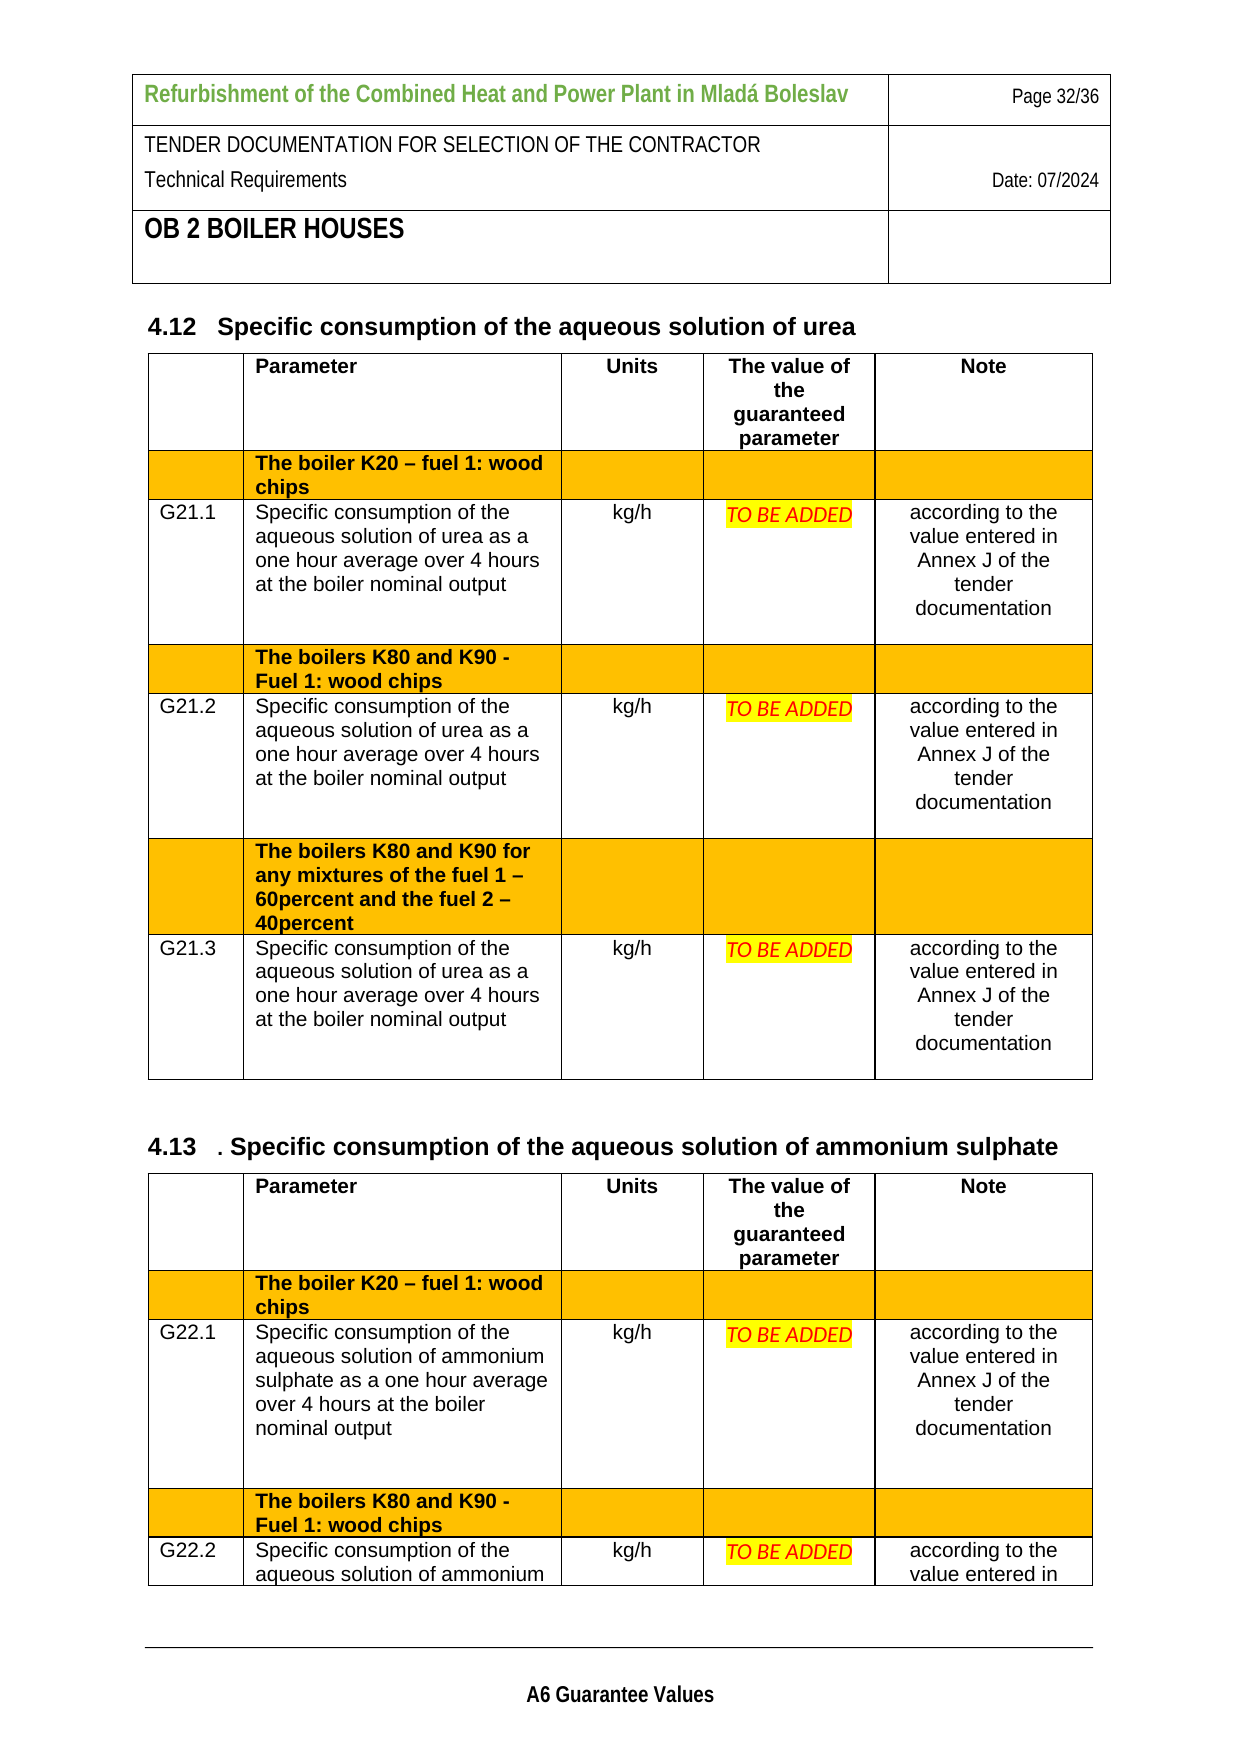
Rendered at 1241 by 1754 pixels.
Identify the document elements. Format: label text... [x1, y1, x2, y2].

table_cell The boiler K20 – fuel 1: wood chips [244, 1271, 561, 1319]
table_cell The boiler K20 – fuel 1: wood chips [244, 451, 561, 499]
table_cell [562, 451, 703, 499]
table_header [149, 354, 243, 450]
table_header Parameter [244, 1174, 561, 1270]
table_cell kg/h [562, 1538, 703, 1585]
table_cell TO BE ADDED [704, 500, 874, 644]
table_header [149, 1174, 243, 1270]
table_cell TO BE ADDED [704, 935, 874, 1079]
table_cell G21.2 [149, 694, 243, 837]
table_cell [562, 1489, 703, 1536]
table_cell G21.3 [149, 935, 243, 1079]
table_cell [704, 1271, 874, 1319]
table_cell [704, 1489, 874, 1536]
table_cell [149, 839, 243, 934]
table_cell [149, 1489, 243, 1536]
table_cell [876, 1271, 1092, 1319]
table_cell G21.1 [149, 500, 243, 644]
table_header The value of the guaranteed parameter [704, 354, 874, 450]
table_cell kg/h [562, 1320, 703, 1487]
table_cell kg/h [562, 694, 703, 837]
table_header Units [562, 354, 703, 450]
table_header Note [876, 1174, 1092, 1270]
table_cell Specific consumption of the aqueous solution of urea as a one hour average over 4 hours at the boiler nominal output [244, 694, 561, 837]
text . Specific consumption of the aqueous solution of ammonium sulphate [148, 1132, 1093, 1160]
table_header Note [876, 354, 1092, 450]
table_cell The boilers K80 and K90 -Fuel 1: wood chips [244, 645, 561, 693]
table_cell according to the value entered in Annex J of the tender documentation [876, 694, 1092, 837]
table_header The value of the guaranteed parameter [704, 1174, 874, 1270]
table_cell [704, 451, 874, 499]
table_cell The boilers K80 and K90 for any mixtures of the fuel 1 – 60percent and the fuel 2 – 40percent [244, 839, 561, 934]
table_cell [876, 839, 1092, 934]
table_cell Specific consumption of the aqueous solution of urea as a one hour average over 4 hours at the boiler nominal output [244, 935, 561, 1079]
table_cell [876, 645, 1092, 693]
table_cell G22.2 [149, 1538, 243, 1585]
table_header Units [562, 1174, 703, 1270]
table_cell [149, 645, 243, 693]
table_cell [876, 1489, 1092, 1536]
table_cell [149, 451, 243, 499]
table_cell Specific consumption of the aqueous solution of urea as a one hour average over 4 hours at the boiler nominal output [244, 500, 561, 644]
table_cell Specific consumption of the aqueous solution of ammonium sulphate as a one hour average over 4 hours at the boiler nominal output [244, 1320, 561, 1487]
table_cell according to the value entered in Annex J of the tender documentation [876, 1320, 1092, 1487]
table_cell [876, 1538, 1092, 1585]
table_cell [562, 645, 703, 693]
table_cell according to the value entered in Annex J of the tender documentation [876, 935, 1092, 1079]
table_cell [704, 839, 874, 934]
table_header Parameter [244, 354, 561, 450]
table_cell TO BE ADDED [704, 1538, 874, 1585]
table_cell [876, 451, 1092, 499]
table_cell kg/h [562, 935, 703, 1079]
table_cell kg/h [562, 500, 703, 644]
table_cell TO BE ADDED [704, 1320, 874, 1487]
table_cell The boilers K80 and K90 -Fuel 1: wood chips [244, 1489, 561, 1536]
table_cell [704, 645, 874, 693]
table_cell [244, 1538, 561, 1585]
table_cell TO BE ADDED [704, 694, 874, 837]
table_cell G22.1 [149, 1320, 243, 1487]
table_cell [562, 839, 703, 934]
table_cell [876, 500, 1092, 644]
text Specific consumption of the aqueous solution of urea [148, 312, 1093, 341]
table_cell [562, 1271, 703, 1319]
table_cell [149, 1271, 243, 1319]
